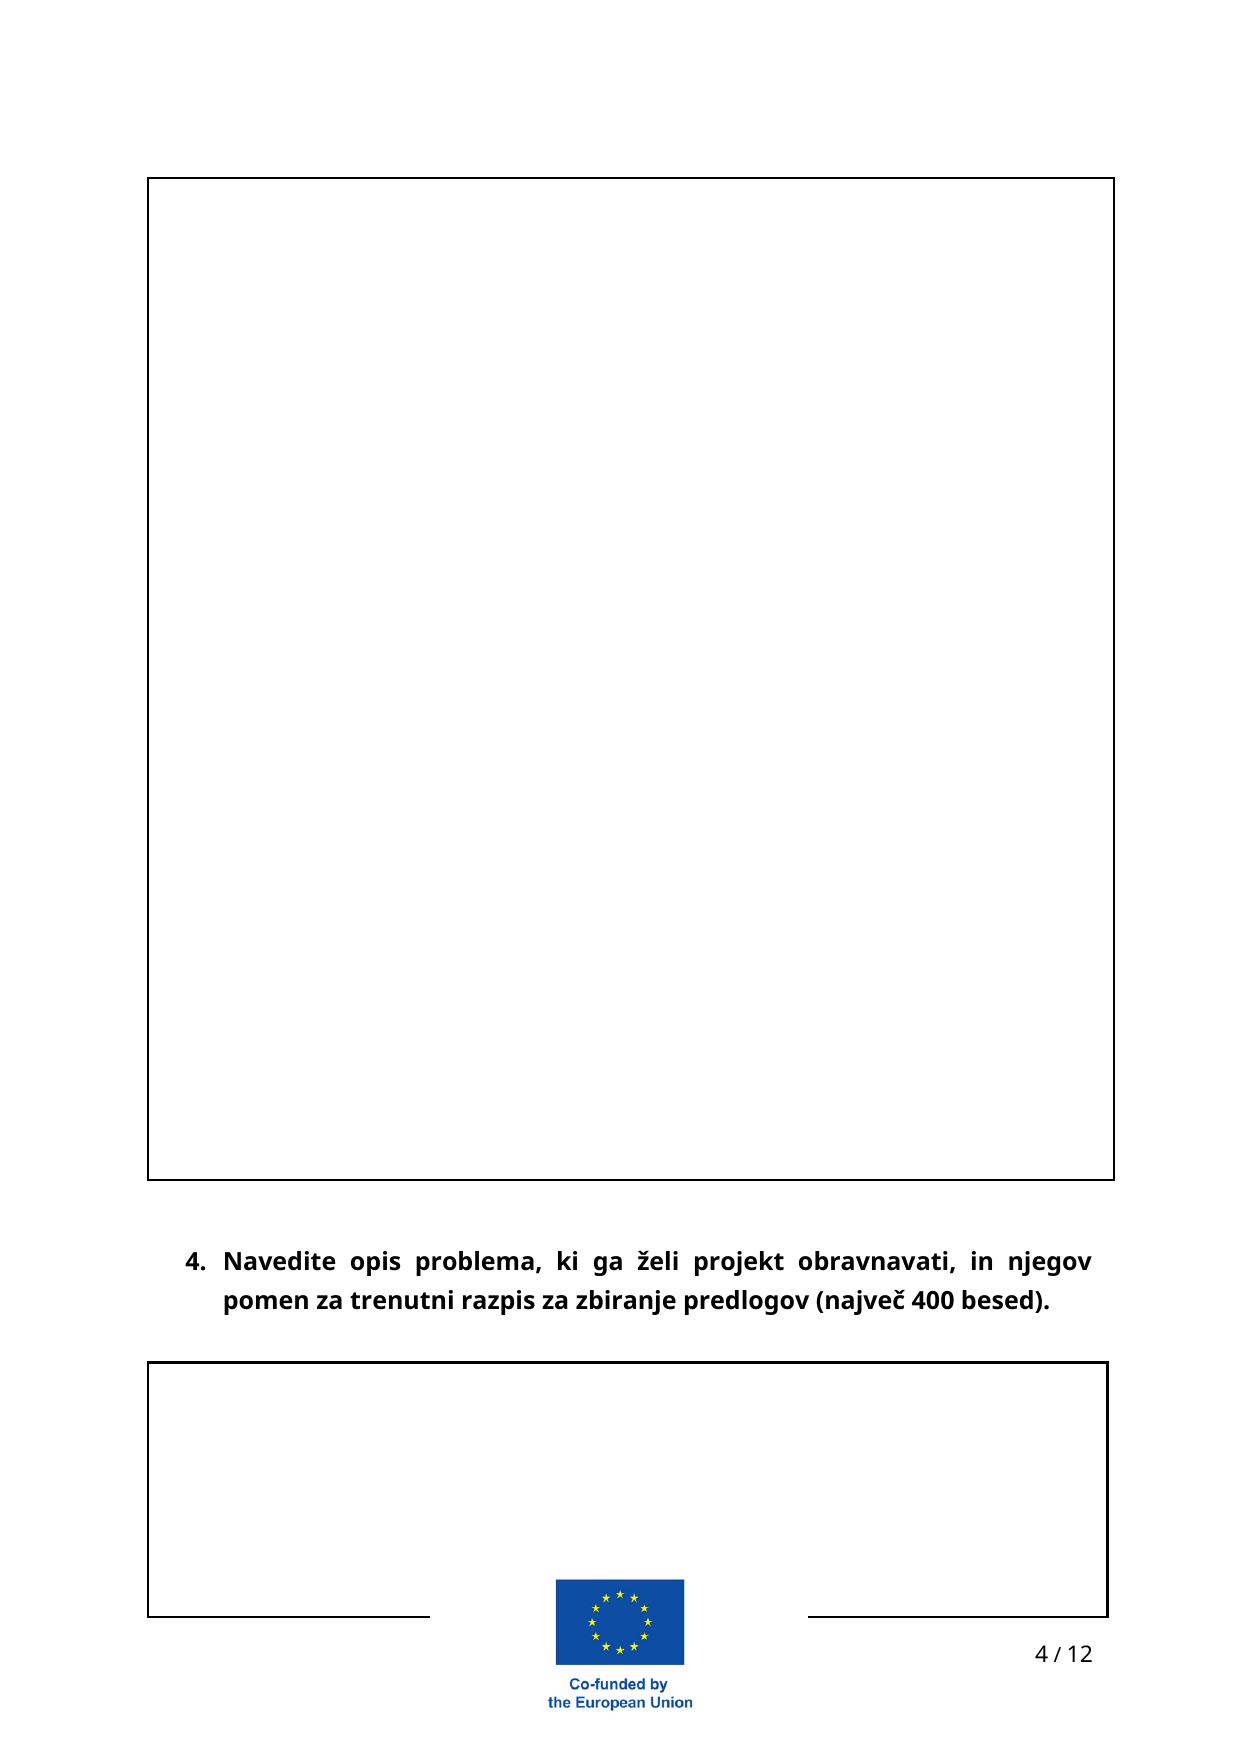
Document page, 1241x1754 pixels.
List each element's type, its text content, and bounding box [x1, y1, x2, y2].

table_header [149, 179, 1113, 1179]
picture [430, 1532, 808, 1752]
list Navedite opis problema, ki ga želi projekt obravnavati, in njegov pomen za trenutni razpis za zbiranje predlogov (največ 400 besed). [185, 1244, 1093, 1317]
table_header [149, 1364, 1106, 1616]
